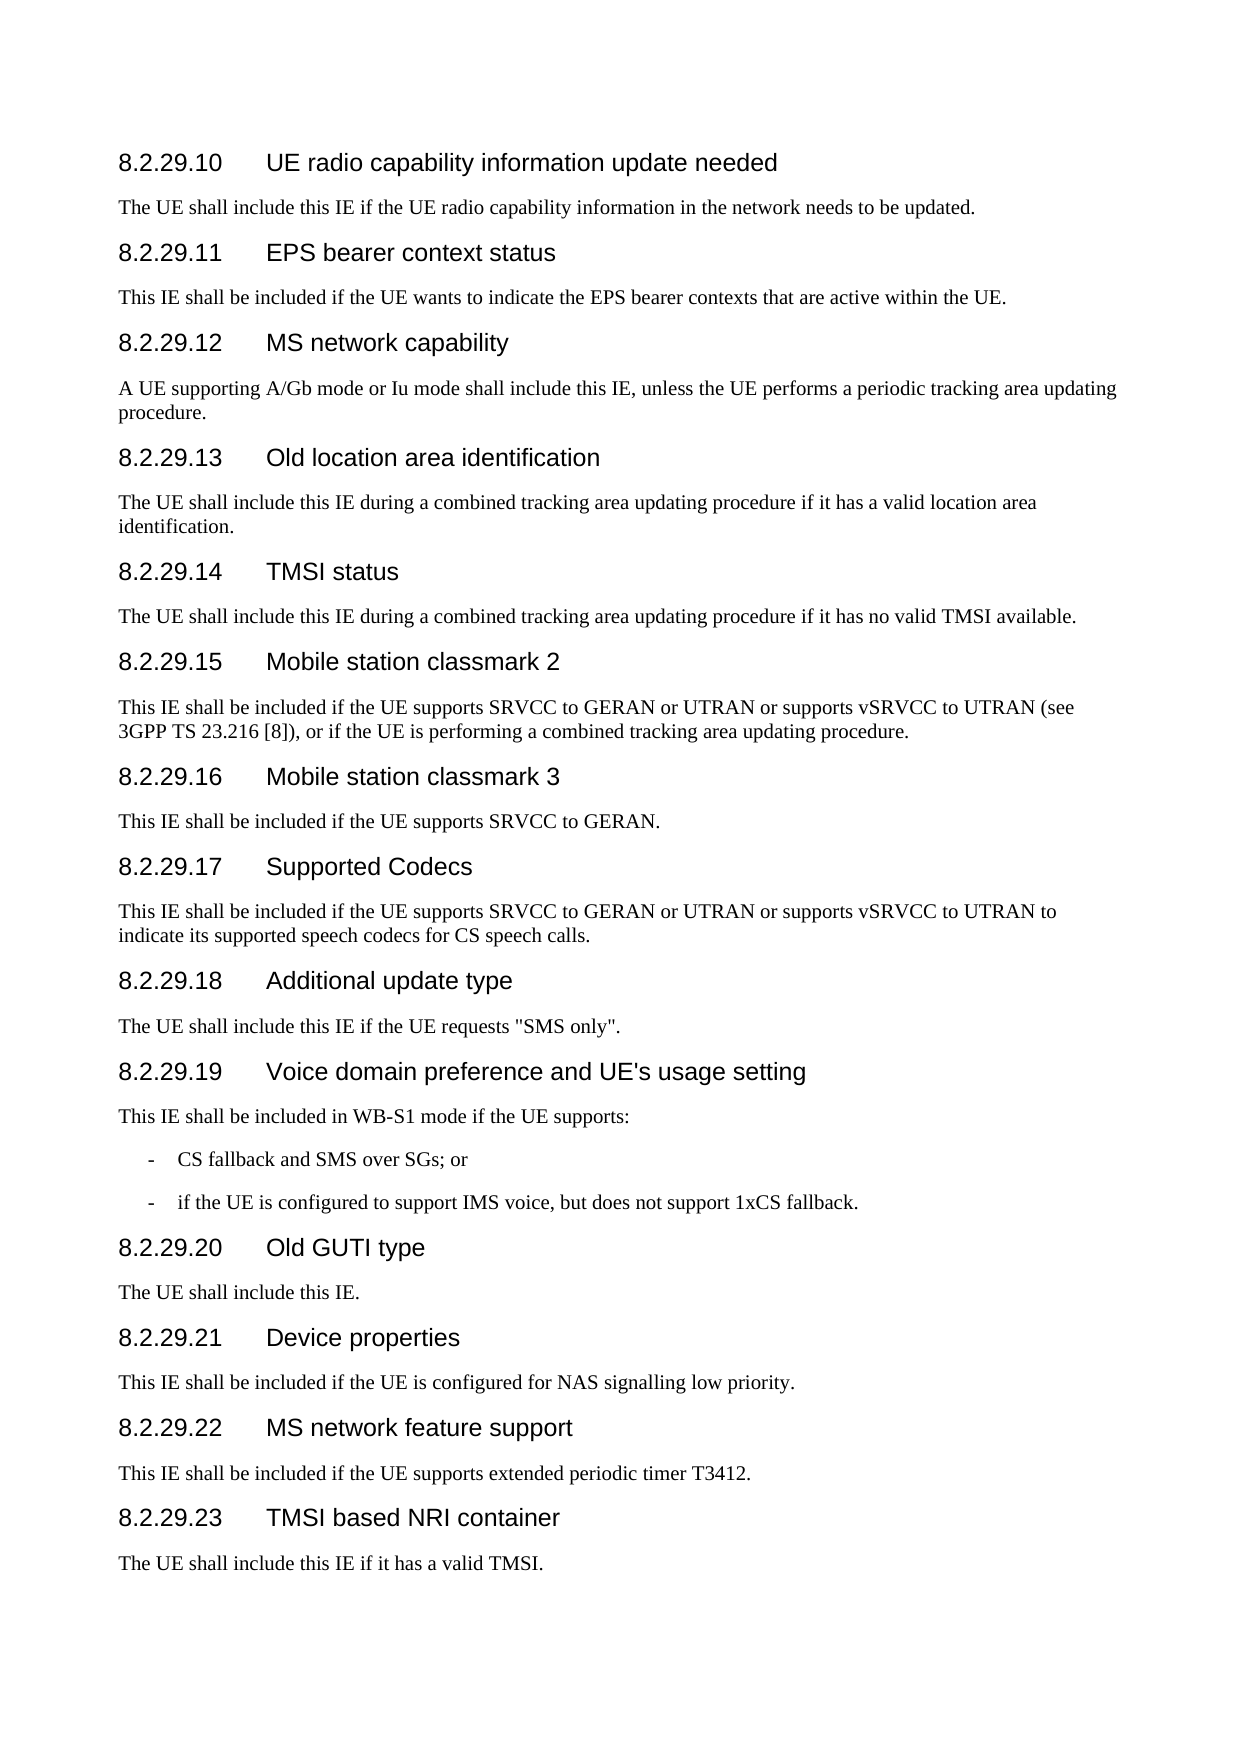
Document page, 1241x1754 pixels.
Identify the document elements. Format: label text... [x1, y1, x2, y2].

subtitle 8.2.29.20 Old GUTI type [118, 1232, 1122, 1261]
text The UE shall include this IE during a combined tracking area updating procedure if it has no valid TMSI available. [118, 604, 1122, 628]
subtitle 8.2.29.19 Voice domain preference and UE's usage setting [118, 1057, 1122, 1085]
text - if the UE is configured to support IMS voice, but does not support 1xCS fallback. [148, 1190, 1122, 1214]
subtitle 8.2.29.21 Device properties [118, 1323, 1122, 1352]
subtitle 8.2.29.11 EPS bearer context status [118, 238, 1122, 267]
subtitle 8.2.29.12 MS network capability [118, 328, 1122, 357]
subtitle 8.2.29.15 Mobile station classmark 2 [118, 647, 1122, 676]
subtitle 8.2.29.16 Mobile station classmark 3 [118, 762, 1122, 790]
subtitle 8.2.29.22 MS network feature support [118, 1413, 1122, 1442]
subtitle 8.2.29.10 UE radio capability information update needed [118, 147, 1122, 176]
subtitle 8.2.29.14 TMSI status [118, 557, 1122, 586]
text This IE shall be included if the UE supports SRVCC to GERAN. [118, 809, 1122, 833]
text This IE shall be included if the UE is configured for NAS signalling low priority. [118, 1370, 1122, 1394]
text The UE shall include this IE if the UE requests "SMS only". [118, 1014, 1122, 1038]
text A UE supporting A/Gb mode or Iu mode shall include this IE, unless the UE performs a periodic tracking area updating procedure. [118, 376, 1122, 424]
subtitle 8.2.29.17 Supported Codecs [118, 852, 1122, 881]
text - CS fallback and SMS over SGs; or [148, 1147, 1122, 1171]
subtitle 8.2.29.13 Old location area identification [118, 442, 1122, 471]
text This IE shall be included if the UE supports SRVCC to GERAN or UTRAN or supports vSRVCC to UTRAN to indicate its supported speech codecs for CS speech calls. [118, 899, 1122, 947]
text This IE shall be included if the UE supports SRVCC to GERAN or UTRAN or supports vSRVCC to UTRAN (see 3GPP TS 23.216 [8]), or if the UE is performing a combined tracking area updating procedure. [118, 695, 1122, 743]
text The UE shall include this IE. [118, 1280, 1122, 1304]
text The UE shall include this IE during a combined tracking area updating procedure if it has a valid location area identification. [118, 490, 1122, 538]
text This IE shall be included if the UE supports extended periodic timer T3412. [118, 1461, 1122, 1485]
subtitle 8.2.29.18 Additional update type [118, 966, 1122, 995]
text The UE shall include this IE if it has a valid TMSI. [118, 1551, 1122, 1575]
text The UE shall include this IE if the UE radio capability information in the network needs to be updated. [118, 195, 1122, 219]
text This IE shall be included if the UE wants to indicate the EPS bearer contexts that are active within the UE. [118, 285, 1122, 309]
text This IE shall be included in WB-S1 mode if the UE supports: [118, 1104, 1122, 1128]
subtitle 8.2.29.23 TMSI based NRI container [118, 1503, 1122, 1532]
